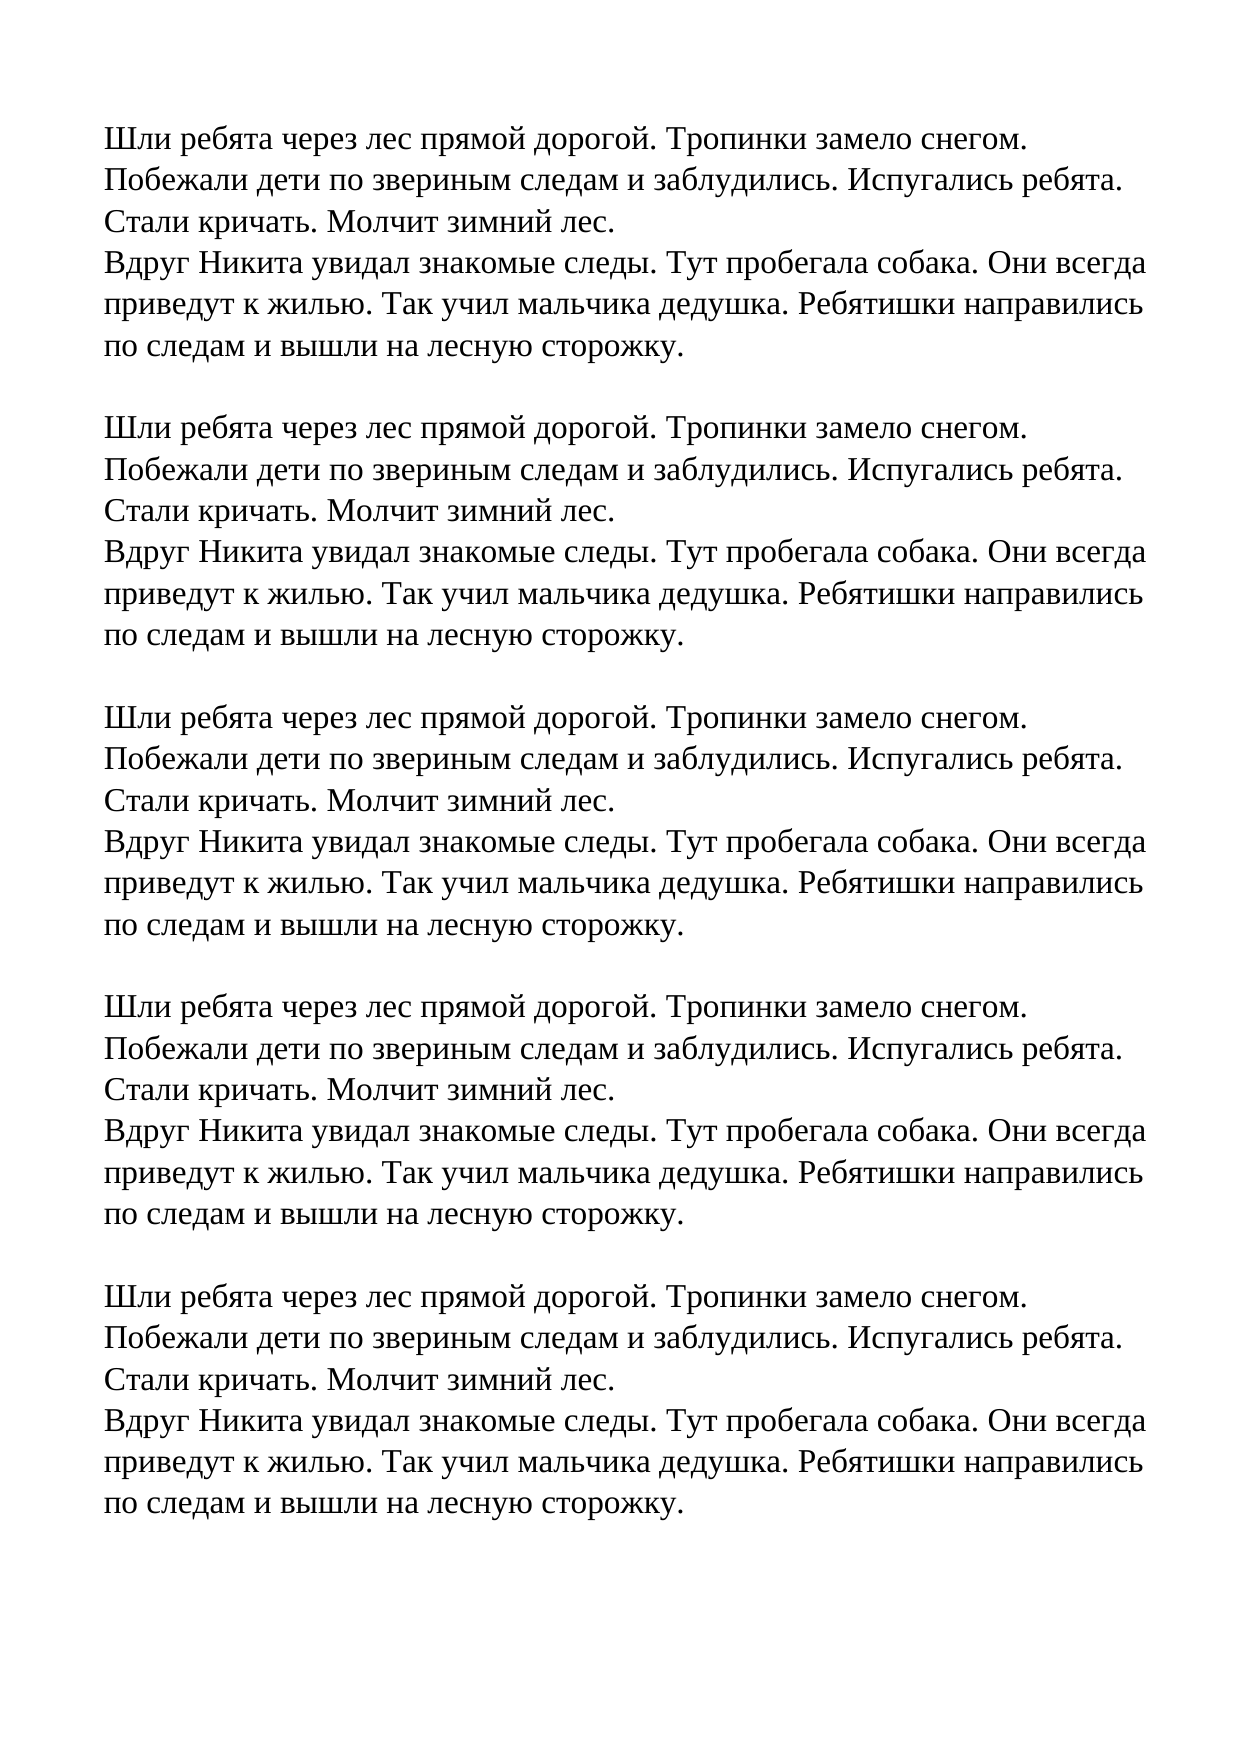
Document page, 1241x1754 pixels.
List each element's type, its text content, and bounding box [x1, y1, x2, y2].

text Вдруг Никита увидал знакомые следы. Тут пробегала собака. Они всегда приведут к жилью. Так учил мальчика дедушка. Ребятишки направились по следам и вышли на лесную сторожку. [103, 1111, 1152, 1232]
text Вдруг Никита увидал знакомые следы. Тут пробегала собака. Они всегда приведут к жилью. Так учил мальчика дедушка. Ребятишки направились по следам и вышли на лесную сторожку. [103, 532, 1152, 653]
text Вдруг Никита увидал знакомые следы. Тут пробегала собака. Они всегда приведут к жилью. Так учил мальчика дедушка. Ребятишки направились по следам и вышли на лесную сторожку. [103, 242, 1152, 363]
text Шли ребята через лес прямой дорогой. Тропинки замело снегом. Побежали дети по звериным следам и заблудились. Испугались ребята. Стали кричать. Молчит зимний лес. [103, 697, 1152, 818]
text Вдруг Никита увидал знакомые следы. Тут пробегала собака. Они всегда приведут к жилью. Так учил мальчика дедушка. Ребятишки направились по следам и вышли на лесную сторожку. [103, 821, 1152, 942]
text Шли ребята через лес прямой дорогой. Тропинки замело снегом. Побежали дети по звериным следам и заблудились. Испугались ребята. Стали кричать. Молчит зимний лес. [103, 1276, 1152, 1397]
text Вдруг Никита увидал знакомые следы. Тут пробегала собака. Они всегда приведут к жилью. Так учил мальчика дедушка. Ребятишки направились по следам и вышли на лесную сторожку. [103, 1400, 1152, 1521]
text Шли ребята через лес прямой дорогой. Тропинки замело снегом. Побежали дети по звериным следам и заблудились. Испугались ребята. Стали кричать. Молчит зимний лес. [103, 408, 1152, 529]
text Шли ребята через лес прямой дорогой. Тропинки замело снегом. Побежали дети по звериным следам и заблудились. Испугались ребята. Стали кричать. Молчит зимний лес. [103, 118, 1152, 239]
text Шли ребята через лес прямой дорогой. Тропинки замело снегом. Побежали дети по звериным следам и заблудились. Испугались ребята. Стали кричать. Молчит зимний лес. [103, 987, 1152, 1108]
